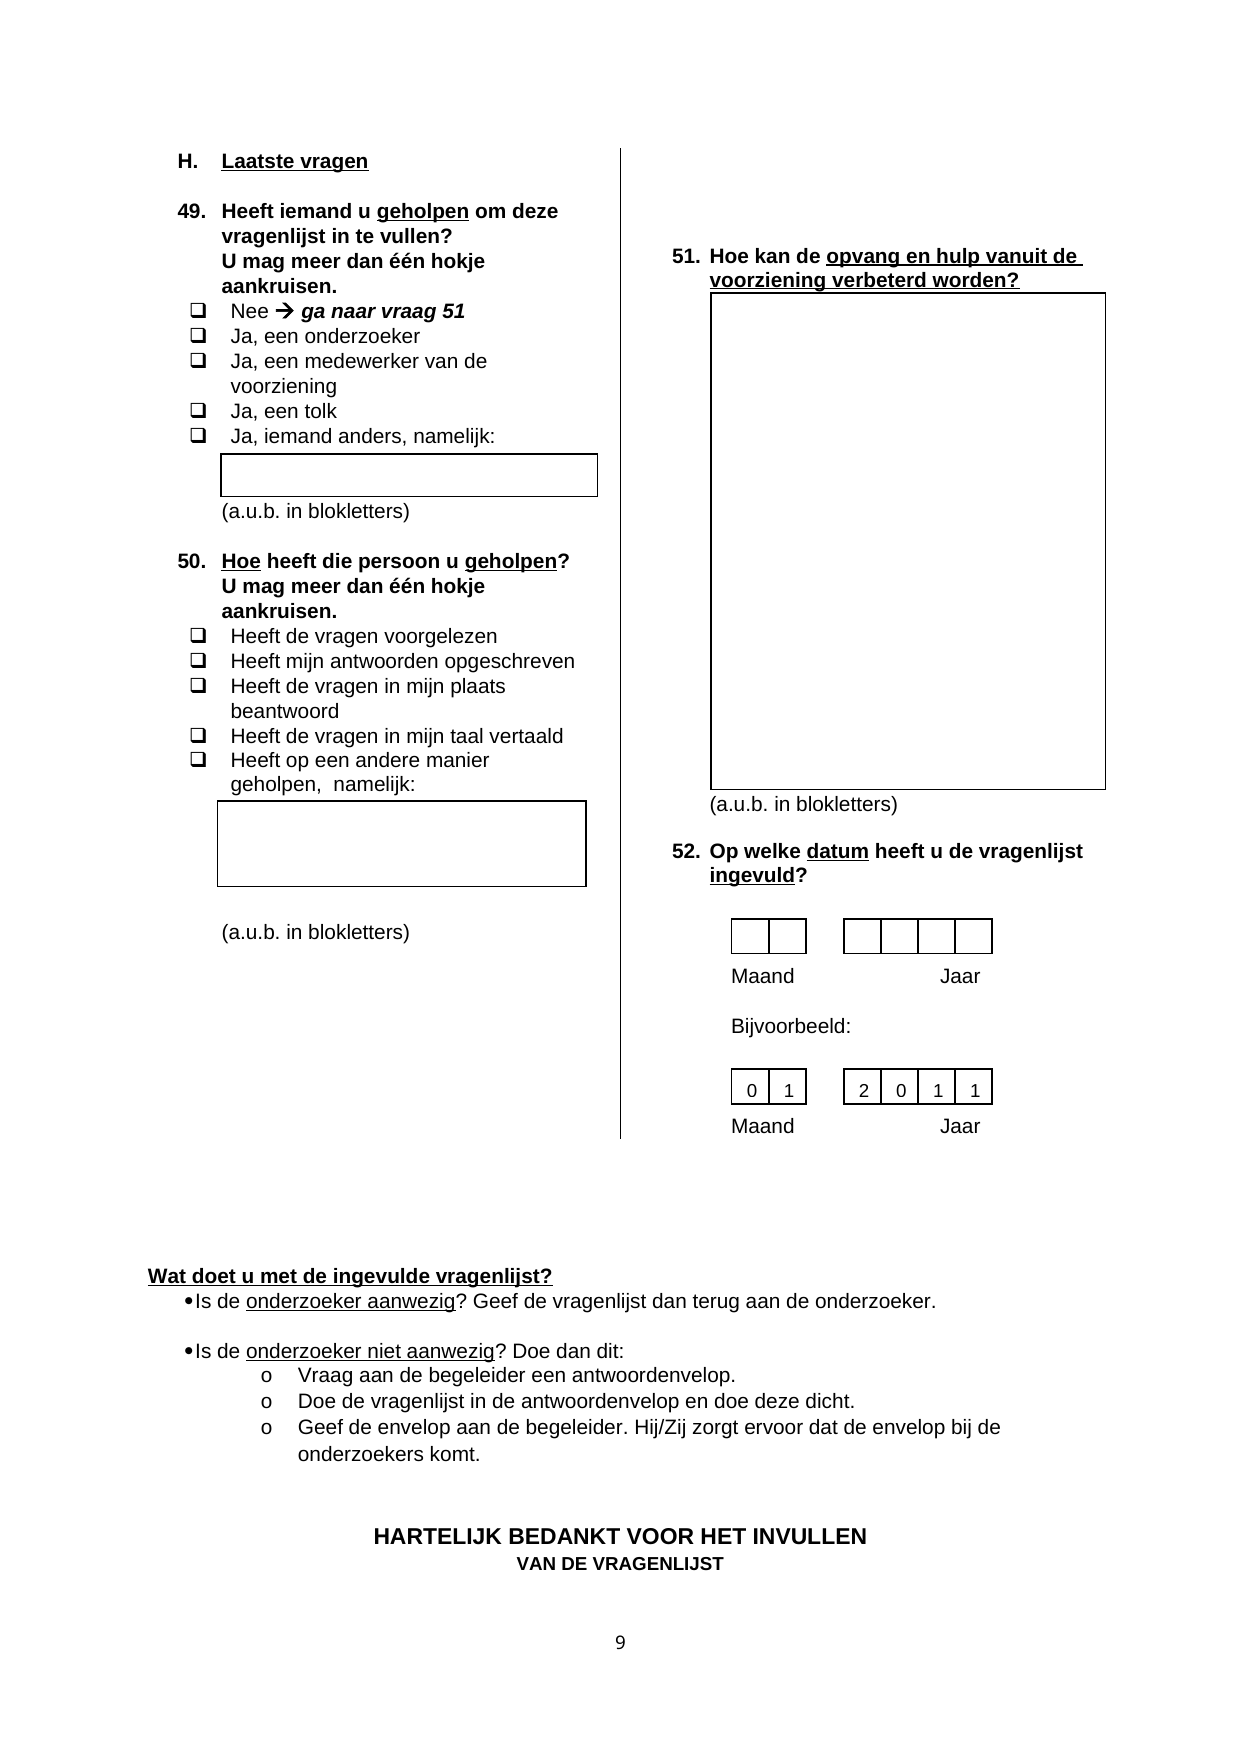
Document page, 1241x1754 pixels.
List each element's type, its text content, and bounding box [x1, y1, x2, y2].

text U mag meer dan één hokje aankruisen. [221, 248, 583, 298]
list Ja, een tolk [189, 398, 583, 423]
list Hoe heeft die persoon u geholpen? U mag meer dan één hokje aankruisen. [177, 548, 583, 623]
list Nee ga naar vraag 51 [189, 298, 583, 323]
text (a.u.b. in blokletters) [709, 291, 1093, 815]
list Heeft de vragen voorgelezen [189, 623, 583, 648]
list Is de onderzoeker aanwezig? Geef de vragenlijst dan terug aan de onderzoeker. [185, 1288, 1093, 1313]
list Op welke datum heeft u de vragenlijst ingevuld? [672, 839, 1093, 887]
list Vraag aan de begeleider een antwoordenvelop. [260, 1363, 1093, 1389]
text Maand Jaar [731, 1113, 1093, 1138]
list Ja, een medewerker van de voorziening [189, 348, 583, 398]
text Bijvoorbeeld: [731, 1013, 1093, 1038]
list Heeft mijn antwoorden opgeschreven [189, 648, 583, 673]
text HARTELIJK BEDANKT VOOR HET INVULLEN [148, 1520, 1093, 1549]
text - [687, 1063, 1093, 1088]
text (a.u.b. in blokletters) [221, 498, 583, 523]
text - [687, 912, 1093, 937]
list Heeft de vragen in mijn plaats beantwoord [189, 673, 583, 723]
text VAN DE VRAGENLIJST [148, 1549, 1093, 1574]
list Is de onderzoeker niet aanwezig? Doe dan dit: [185, 1338, 1093, 1363]
list Heeft op een andere manier geholpen, namelijk: [189, 748, 583, 796]
text Maand Jaar [731, 963, 1093, 988]
text Wat doet u met de ingevulde vragenlijst? [148, 1263, 1093, 1288]
text (a.u.b. in blokletters) [221, 918, 583, 943]
list Geef de envelop aan de begeleider. Hij/Zij zorgt ervoor dat de envelop bij de onderzoekers komt. [260, 1415, 1093, 1466]
list Ja, iemand anders, namelijk: [189, 423, 583, 448]
list Hoe kan de opvang en hulp vanuit de voorziening verbeterd worden? [672, 243, 1093, 291]
list Heeft iemand u geholpen om deze vragenlijst in te vullen? [177, 198, 583, 248]
list Doe de vragenlijst in de antwoordenvelop en doe deze dicht. [260, 1389, 1093, 1415]
list Laatste vragen [177, 148, 583, 173]
list Heeft de vragen in mijn taal vertaald [189, 723, 583, 748]
list Ja, een onderzoeker [189, 323, 583, 348]
